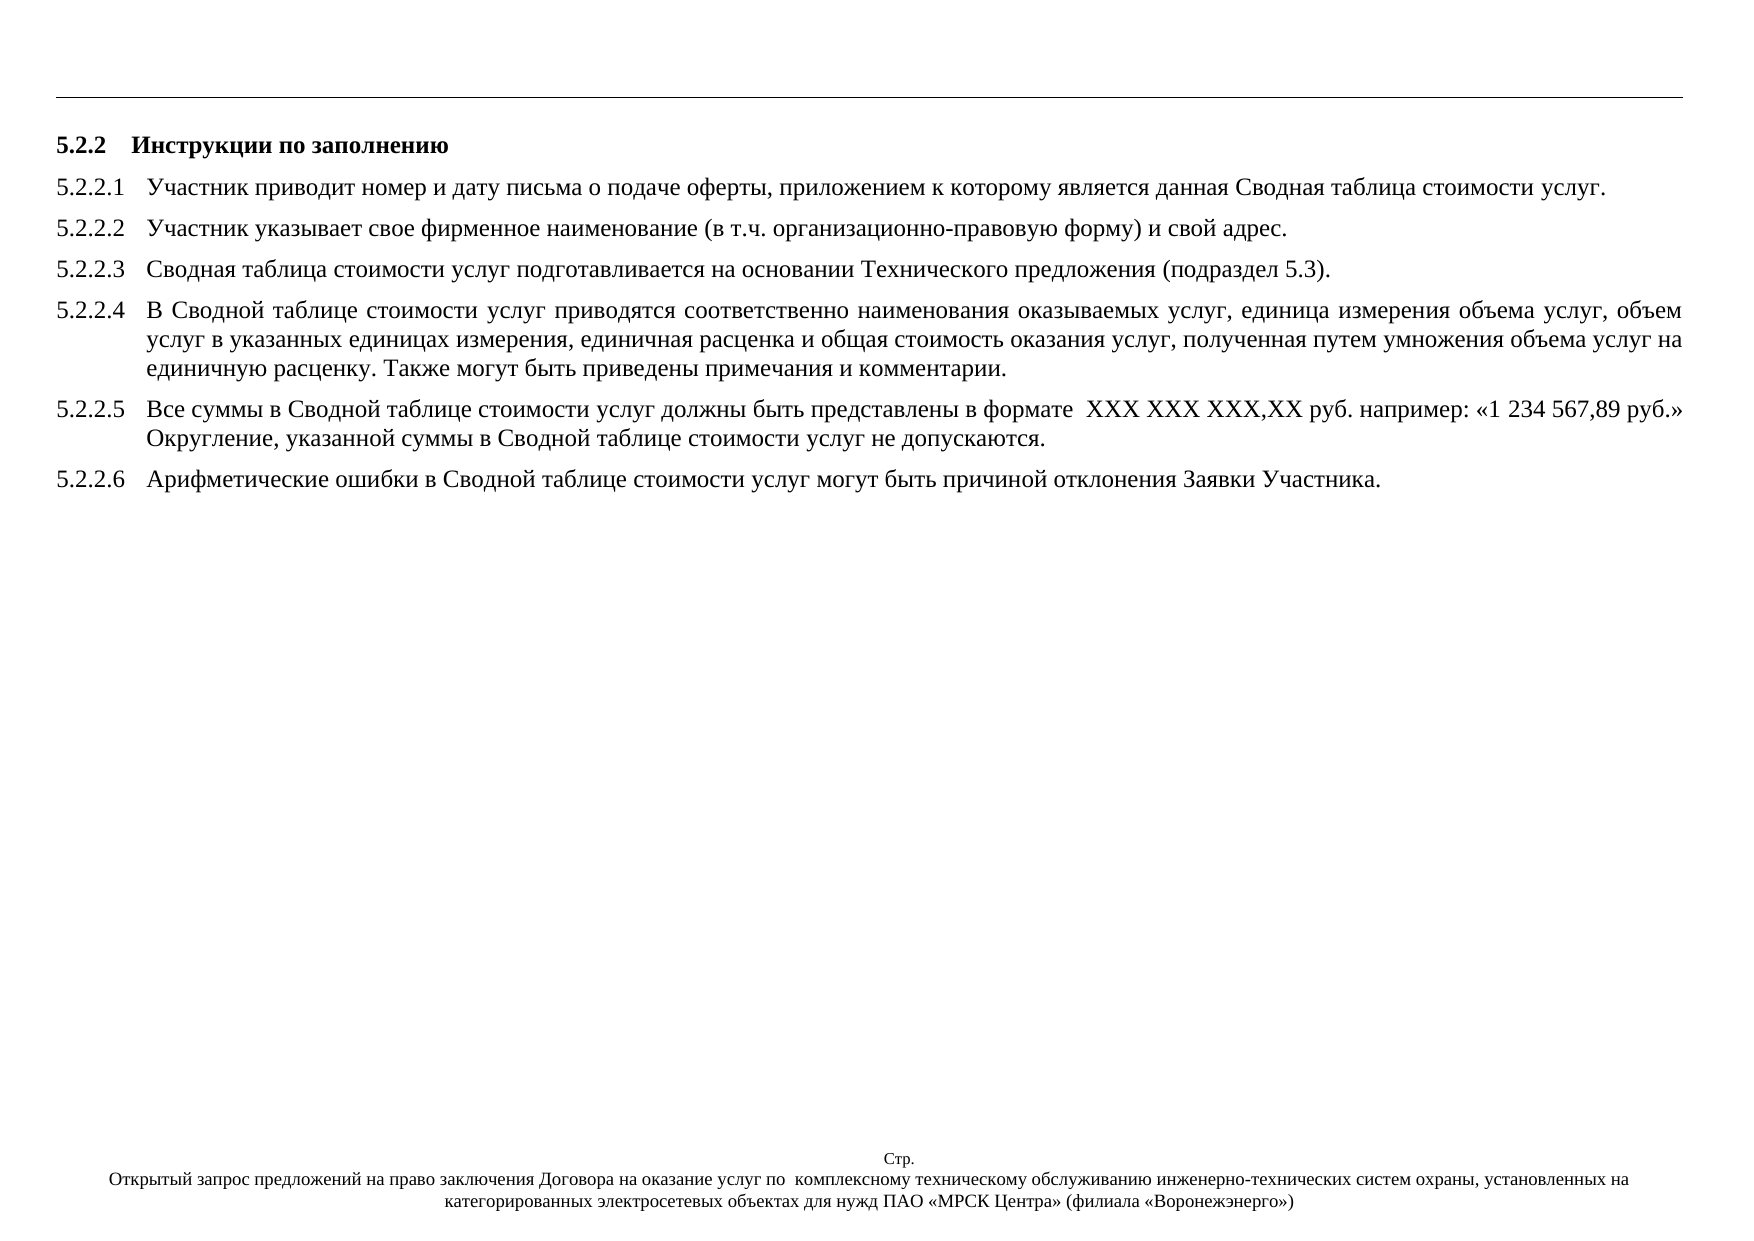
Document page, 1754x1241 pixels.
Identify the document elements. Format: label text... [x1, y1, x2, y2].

list Арифметические ошибки в Сводной таблице стоимости услуг могут быть причиной отклонения Заявки Участника. [56, 464, 1683, 493]
list Сводная таблица стоимости услуг подготавливается на основании Технического предложения (подраздел 5.3). [56, 254, 1683, 283]
list В Сводной таблице стоимости услуг приводятся соответственно наименования оказываемых услуг, единица измерения объема услуг, объем услуг в указанных единицах измерения, единичная расценка и общая стоимость оказания услуг, полученная путем умножения объема услуг на единичную расценку. Также могут быть приведены примечания и комментарии. [56, 296, 1683, 382]
list Участник указывает свое фирменное наименование (в т.ч. организационно-правовую форму) и свой адрес. [56, 213, 1683, 242]
list Все суммы в Сводной таблице стоимости услуг должны быть представлены в формате XXX XXX XXX,XX руб. например: «1 234 567,89 руб.» Округление, указанной суммы в Сводной таблице стоимости услуг не допускаются. [56, 394, 1683, 452]
list Участник приводит номер и дату письма о подаче оферты, приложением к которому является данная Сводная таблица стоимости услуг. [56, 172, 1683, 201]
subtitle Инструкции по заполнению [56, 131, 1683, 159]
